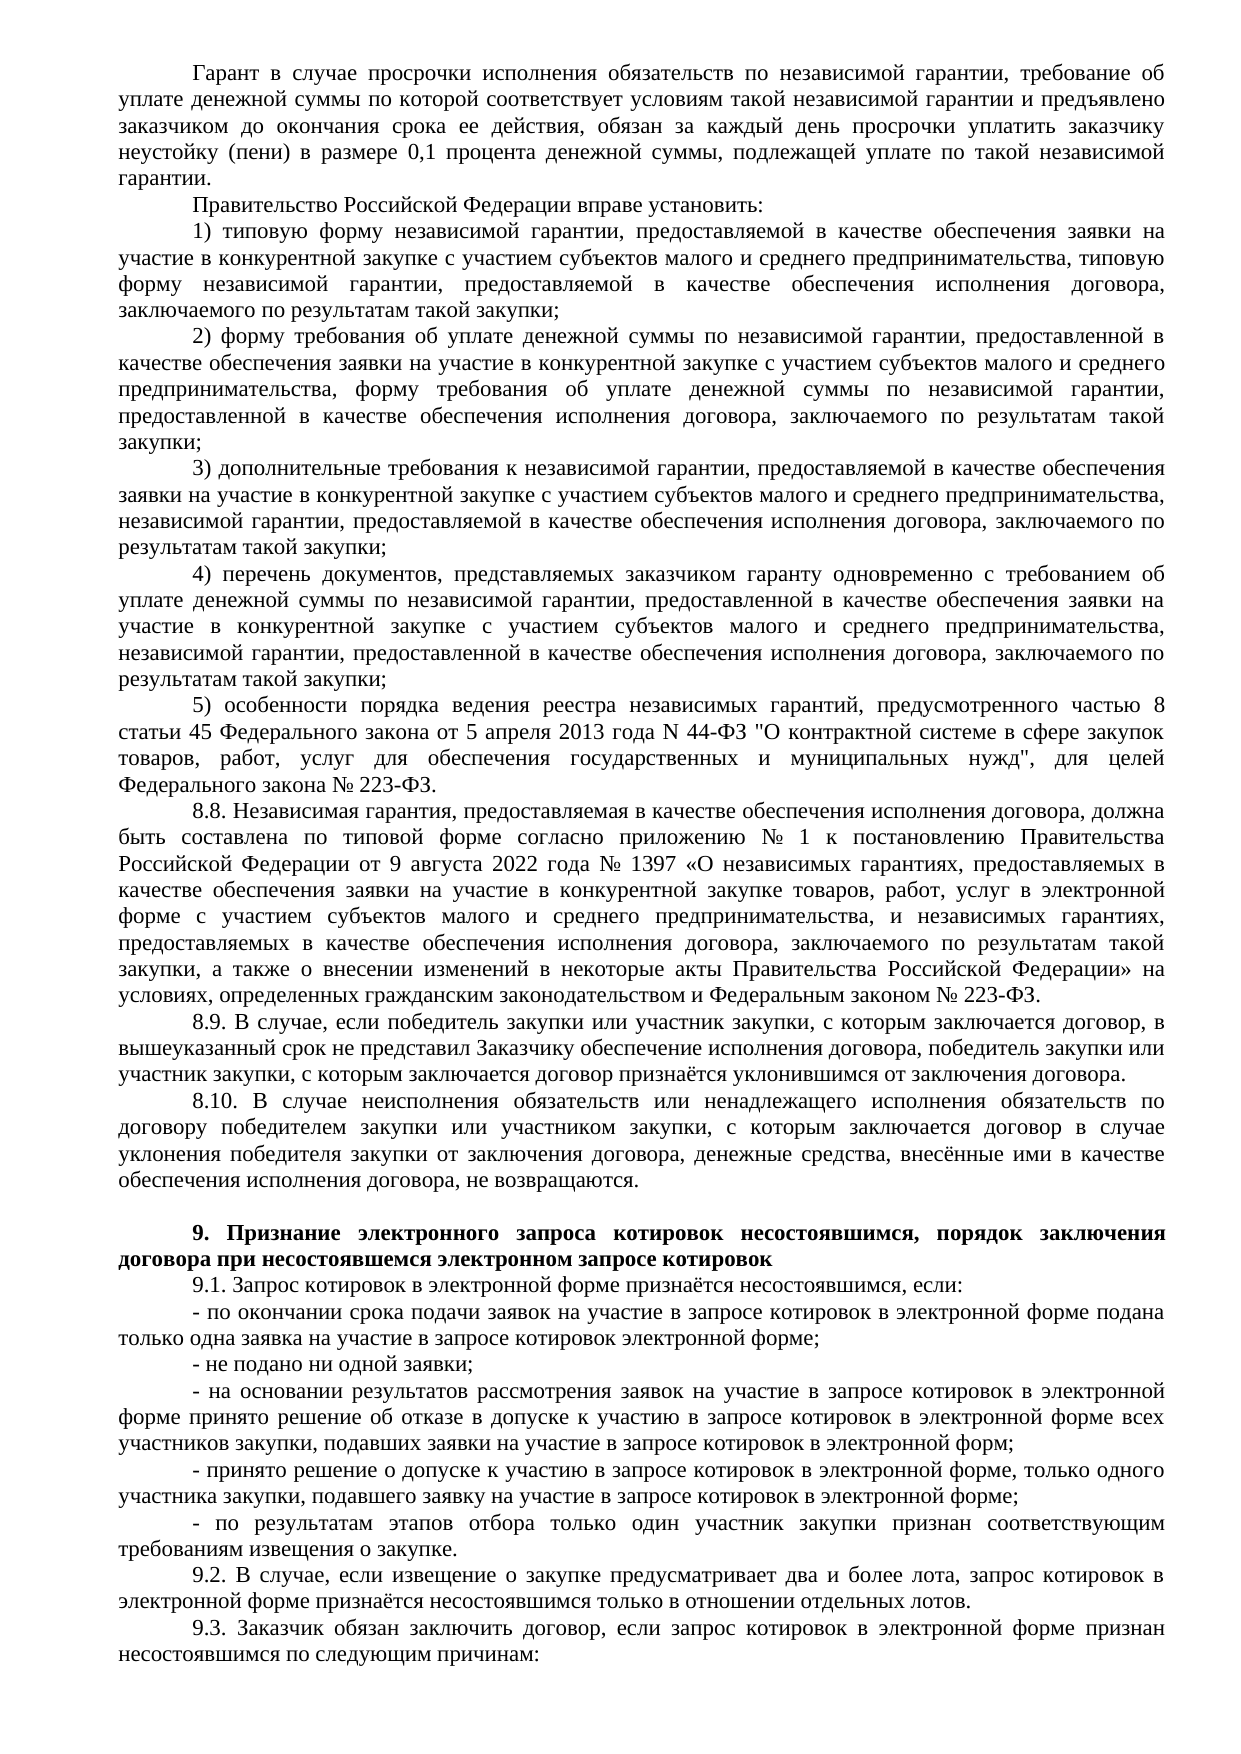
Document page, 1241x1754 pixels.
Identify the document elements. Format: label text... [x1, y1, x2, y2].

text - принято решение о допуске к участию в запросе котировок в электронной форме, только одного участника закупки, подавшего заявку на участие в запросе котировок в электронной форме; [118, 1456, 1167, 1508]
text 9. Признание электронного запроса котировок несостоявшимся, порядок заключения договора при несостоявшемся электронном запросе котировок [118, 1219, 1167, 1271]
text Гарант в случае просрочки исполнения обязательств по независимой гарантии, требование об уплате денежной суммы по которой соответствует условиям такой независимой гарантии и предъявлено заказчиком до окончания срока ее действия, обязан за каждый день просрочки уплатить заказчику неустойку (пени) в размере 0,1 процента денежной суммы, подлежащей уплате по такой независимой гарантии. [118, 59, 1167, 191]
text 5) особенности порядка ведения реестра независимых гарантий, предусмотренного частью 8 статьи 45 Федерального закона от 5 апреля 2013 года N 44-ФЗ "О контрактной системе в сфере закупок товаров, работ, услуг для обеспечения государственных и муниципальных нужд", для целей Федерального закона № 223-ФЗ. [118, 692, 1167, 797]
text 1) типовую форму независимой гарантии, предоставляемой в качестве обеспечения заявки на участие в конкурентной закупке с участием субъектов малого и среднего предпринимательства, типовую форму независимой гарантии, предоставляемой в качестве обеспечения исполнения договора, заключаемого по результатам такой закупки; [118, 217, 1167, 323]
text 8.10. В случае неисполнения обязательств или ненадлежащего исполнения обязательств по договору победителем закупки или участником закупки, с которым заключается договор в случае уклонения победителя закупки от заключения договора, денежные средства, внесённые ими в качестве обеспечения исполнения договора, не возвращаются. [118, 1087, 1167, 1192]
text 9.3. Заказчик обязан заключить договор, если запрос котировок в электронной форме признан несостоявшимся по следующим причинам: [118, 1614, 1167, 1667]
text - не подано ни одной заявки; [118, 1350, 1167, 1377]
text 8.8. Независимая гарантия, предоставляемая в качестве обеспечения исполнения договора, должна быть составлена по типовой форме согласно приложению № 1 к постановлению Правительства Российской Федерации от 9 августа 2022 года № 1397 «О независимых гарантиях, предоставляемых в качестве обеспечения заявки на участие в конкурентной закупке товаров, работ, услуг в электронной форме с участием субъектов малого и среднего предпринимательства, и независимых гарантиях, предоставляемых в качестве обеспечения исполнения договора, заключаемого по результатам такой закупки, а также о внесении изменений в некоторые акты Правительства Российской Федерации» на условиях, определенных гражданским законодательством и Федеральным законом № 223-ФЗ. [118, 797, 1167, 1008]
text - по результатам этапов отбора только один участник закупки признан соответствующим требованиям извещения о закупке. [118, 1508, 1167, 1561]
text 9.1. Запрос котировок в электронной форме признаётся несостоявшимся, если: [118, 1271, 1167, 1298]
text - по окончании срока подачи заявок на участие в запросе котировок в электронной форме подана только одна заявка на участие в запросе котировок электронной форме; [118, 1298, 1167, 1350]
text 3) дополнительные требования к независимой гарантии, предоставляемой в качестве обеспечения заявки на участие в конкурентной закупке с участием субъектов малого и среднего предпринимательства, независимой гарантии, предоставляемой в качестве обеспечения исполнения договора, заключаемого по результатам такой закупки; [118, 454, 1167, 560]
text 4) перечень документов, представляемых заказчиком гаранту одновременно с требованием об уплате денежной суммы по независимой гарантии, предоставленной в качестве обеспечения заявки на участие в конкурентной закупке с участием субъектов малого и среднего предпринимательства, независимой гарантии, предоставленной в качестве обеспечения исполнения договора, заключаемого по результатам такой закупки; [118, 560, 1167, 692]
text 2) форму требования об уплате денежной суммы по независимой гарантии, предоставленной в качестве обеспечения заявки на участие в конкурентной закупке с участием субъектов малого и среднего предпринимательства, форму требования об уплате денежной суммы по независимой гарантии, предоставленной в качестве обеспечения исполнения договора, заключаемого по результатам такой закупки; [118, 323, 1167, 454]
text 8.9. В случае, если победитель закупки или участник закупки, с которым заключается договор, в вышеуказанный срок не представил Заказчику обеспечение исполнения договора, победитель закупки или участник закупки, с которым заключается договор признаётся уклонившимся от заключения договора. [118, 1008, 1167, 1087]
text - на основании результатов рассмотрения заявок на участие в запросе котировок в электронной форме принято решение об отказе в допуске к участию в запросе котировок в электронной форме всех участников закупки, подавших заявки на участие в запросе котировок в электронной форм; [118, 1377, 1167, 1456]
text Правительство Российской Федерации вправе установить: [118, 191, 1167, 217]
text 9.2. В случае, если извещение о закупке предусматривает два и более лота, запрос котировок в электронной форме признаётся несостоявшимся только в отношении отдельных лотов. [118, 1561, 1167, 1614]
